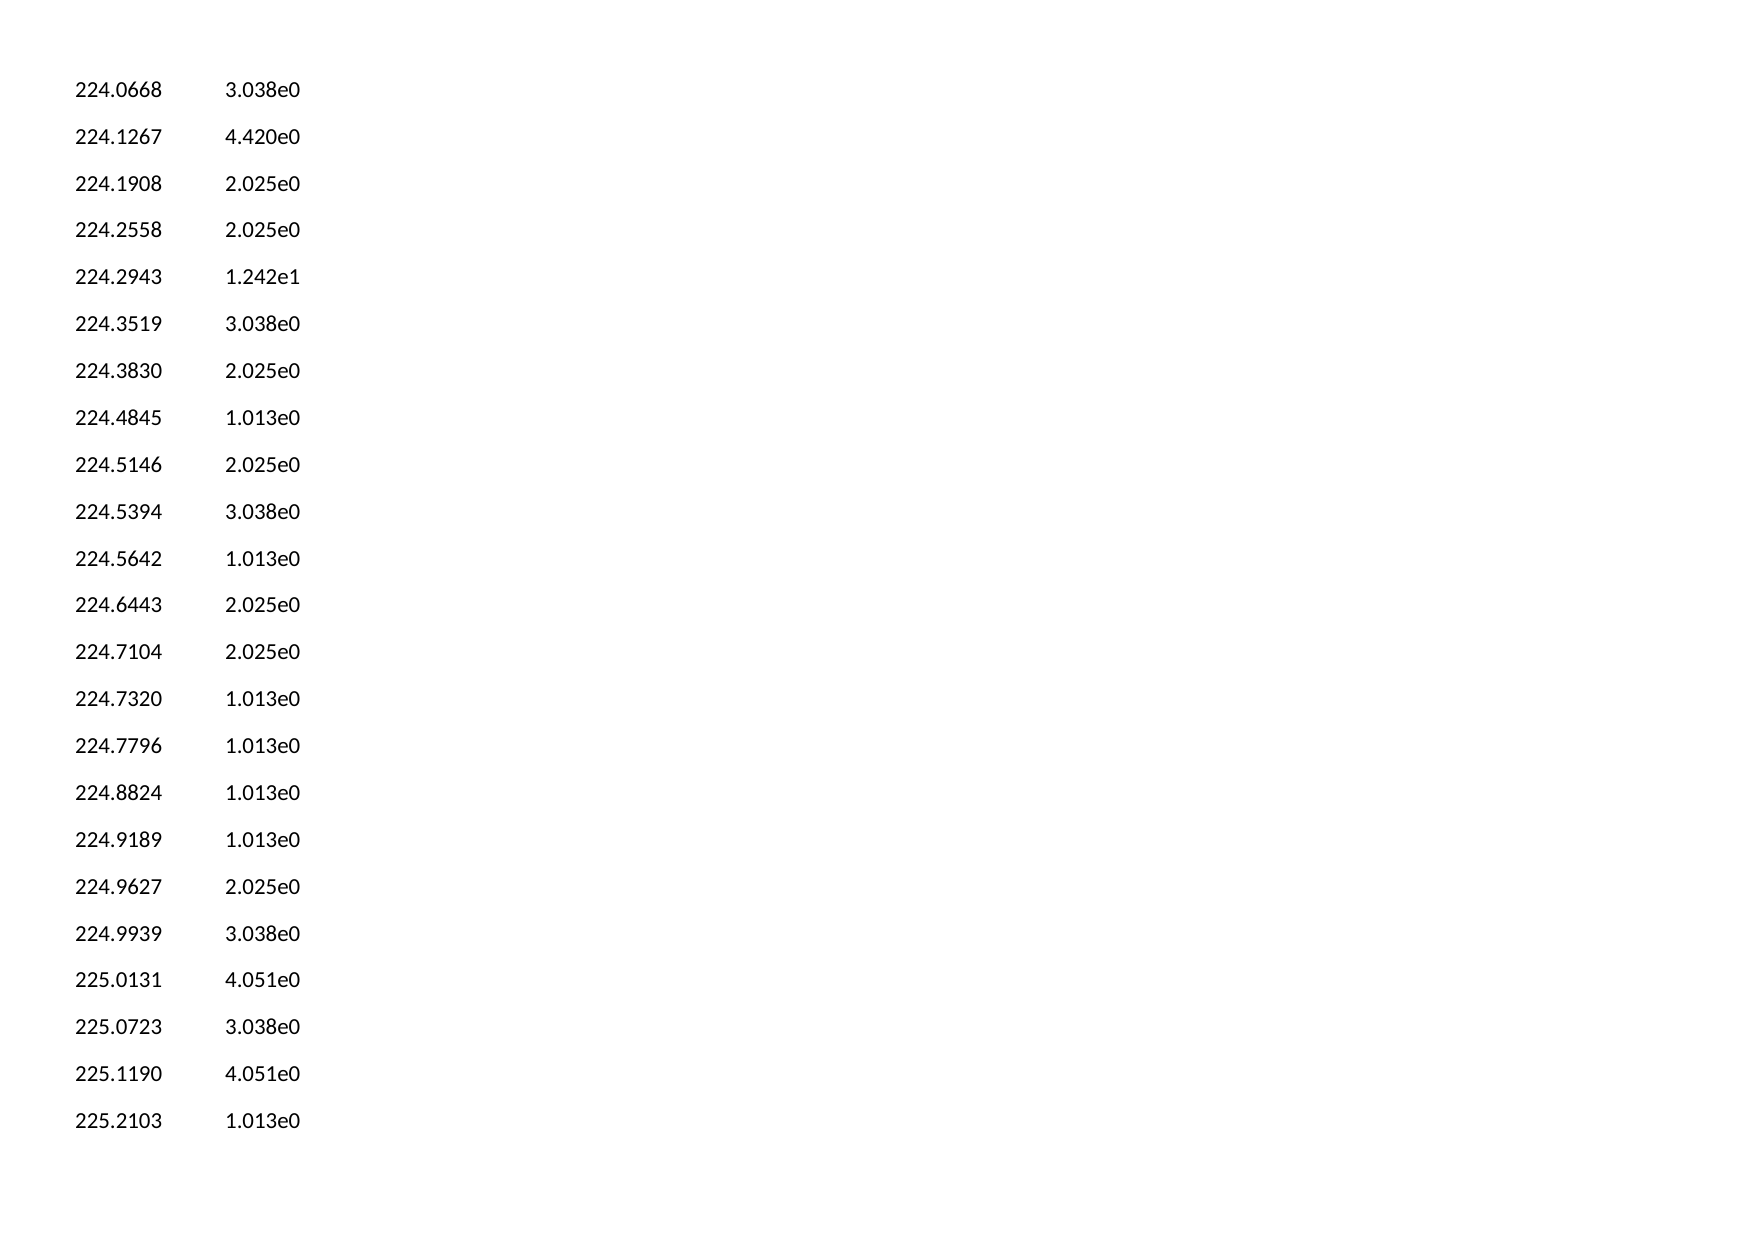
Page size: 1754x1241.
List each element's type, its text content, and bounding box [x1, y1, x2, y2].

text 224.8824 1.013e0 [75, 778, 1679, 806]
text 224.5146 2.025e0 [75, 450, 1679, 478]
text 224.9939 3.038e0 [75, 919, 1679, 947]
text 224.7104 2.025e0 [75, 637, 1679, 666]
text 225.0131 4.051e0 [75, 966, 1679, 994]
text 224.6443 2.025e0 [75, 591, 1679, 619]
text 225.0723 3.038e0 [75, 1012, 1679, 1041]
text 224.7796 1.013e0 [75, 731, 1679, 759]
text 225.2103 1.013e0 [75, 1106, 1679, 1134]
text 224.9189 1.013e0 [75, 825, 1679, 853]
text 225.1190 4.051e0 [75, 1059, 1679, 1087]
text 224.4845 1.013e0 [75, 403, 1679, 431]
text 224.2558 2.025e0 [75, 216, 1679, 244]
text 224.5394 3.038e0 [75, 497, 1679, 525]
text 224.3519 3.038e0 [75, 309, 1679, 337]
text 224.0668 3.038e0 [75, 75, 1679, 103]
text 224.5642 1.013e0 [75, 544, 1679, 572]
text 224.7320 1.013e0 [75, 684, 1679, 712]
text 224.3830 2.025e0 [75, 356, 1679, 384]
text 224.1267 4.420e0 [75, 122, 1679, 150]
text 224.9627 2.025e0 [75, 872, 1679, 900]
text 224.2943 1.242e1 [75, 262, 1679, 291]
text 224.1908 2.025e0 [75, 169, 1679, 197]
